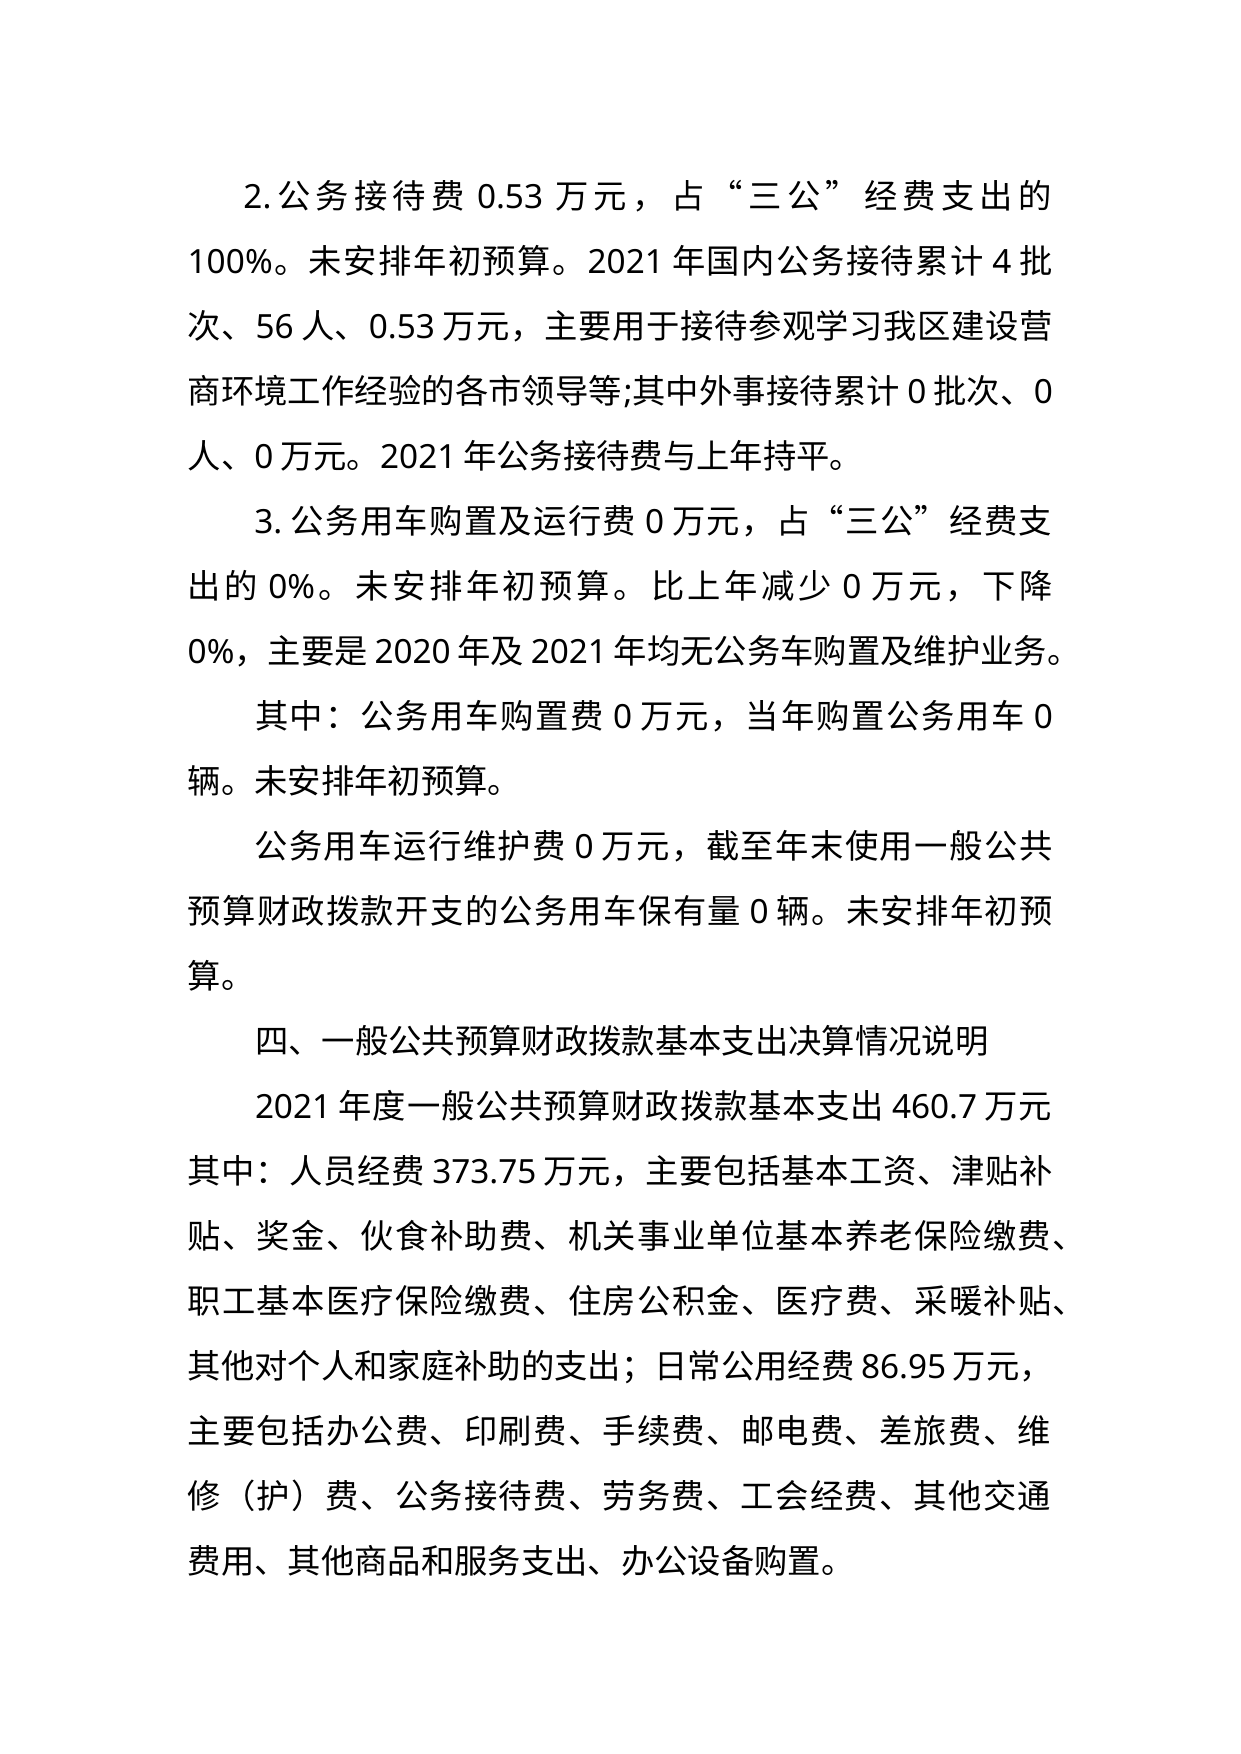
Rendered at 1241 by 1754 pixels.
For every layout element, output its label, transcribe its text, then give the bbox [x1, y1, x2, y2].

text 其中：公务用车购置费0万元，当年购置公务用车0辆。未安排年初预算。 [187, 682, 1053, 812]
text 四、一般公共预算财政拨款基本支出决算情况说明 [187, 1007, 1053, 1072]
text 3. 公务用车购置及运行费0万元，占“三公”经费支出的0%。未安排年初预算。比上年减少0万元，下降0%，主要是2020年及2021年均无公务车购置及维护业务。 [187, 487, 1053, 682]
text 2.公务接待费0.53万元，占“三公”经费支出的100%。未安排年初预算。2021年国内公务接待累计4批次、56人、0.53万元，主要用于接待参观学习我区建设营商环境工作经验的各市领导等;其中外事接待累计0批次、0人、0万元。2021年公务接待费与上年持平。 [187, 162, 1053, 487]
text 公务用车运行维护费0万元，截至年末使用一般公共预算财政拨款开支的公务用车保有量0辆。未安排年初预算。 [187, 812, 1053, 1007]
text 2021年度一般公共预算财政拨款基本支出460.7万元，其中：人员经费373.75万元，主要包括基本工资、津贴补贴、奖金、伙食补助费、机关事业单位基本养老保险缴费、职工基本医疗保险缴费、住房公积金、医疗费、采暖补贴、其他对个人和家庭补助的支出；日常公用经费86.95万元，主要包括办公费、印刷费、手续费、邮电费、差旅费、维修（护）费、公务接待费、劳务费、工会经费、其他交通费用、其他商品和服务支出、办公设备购置。 [187, 1072, 1053, 1592]
